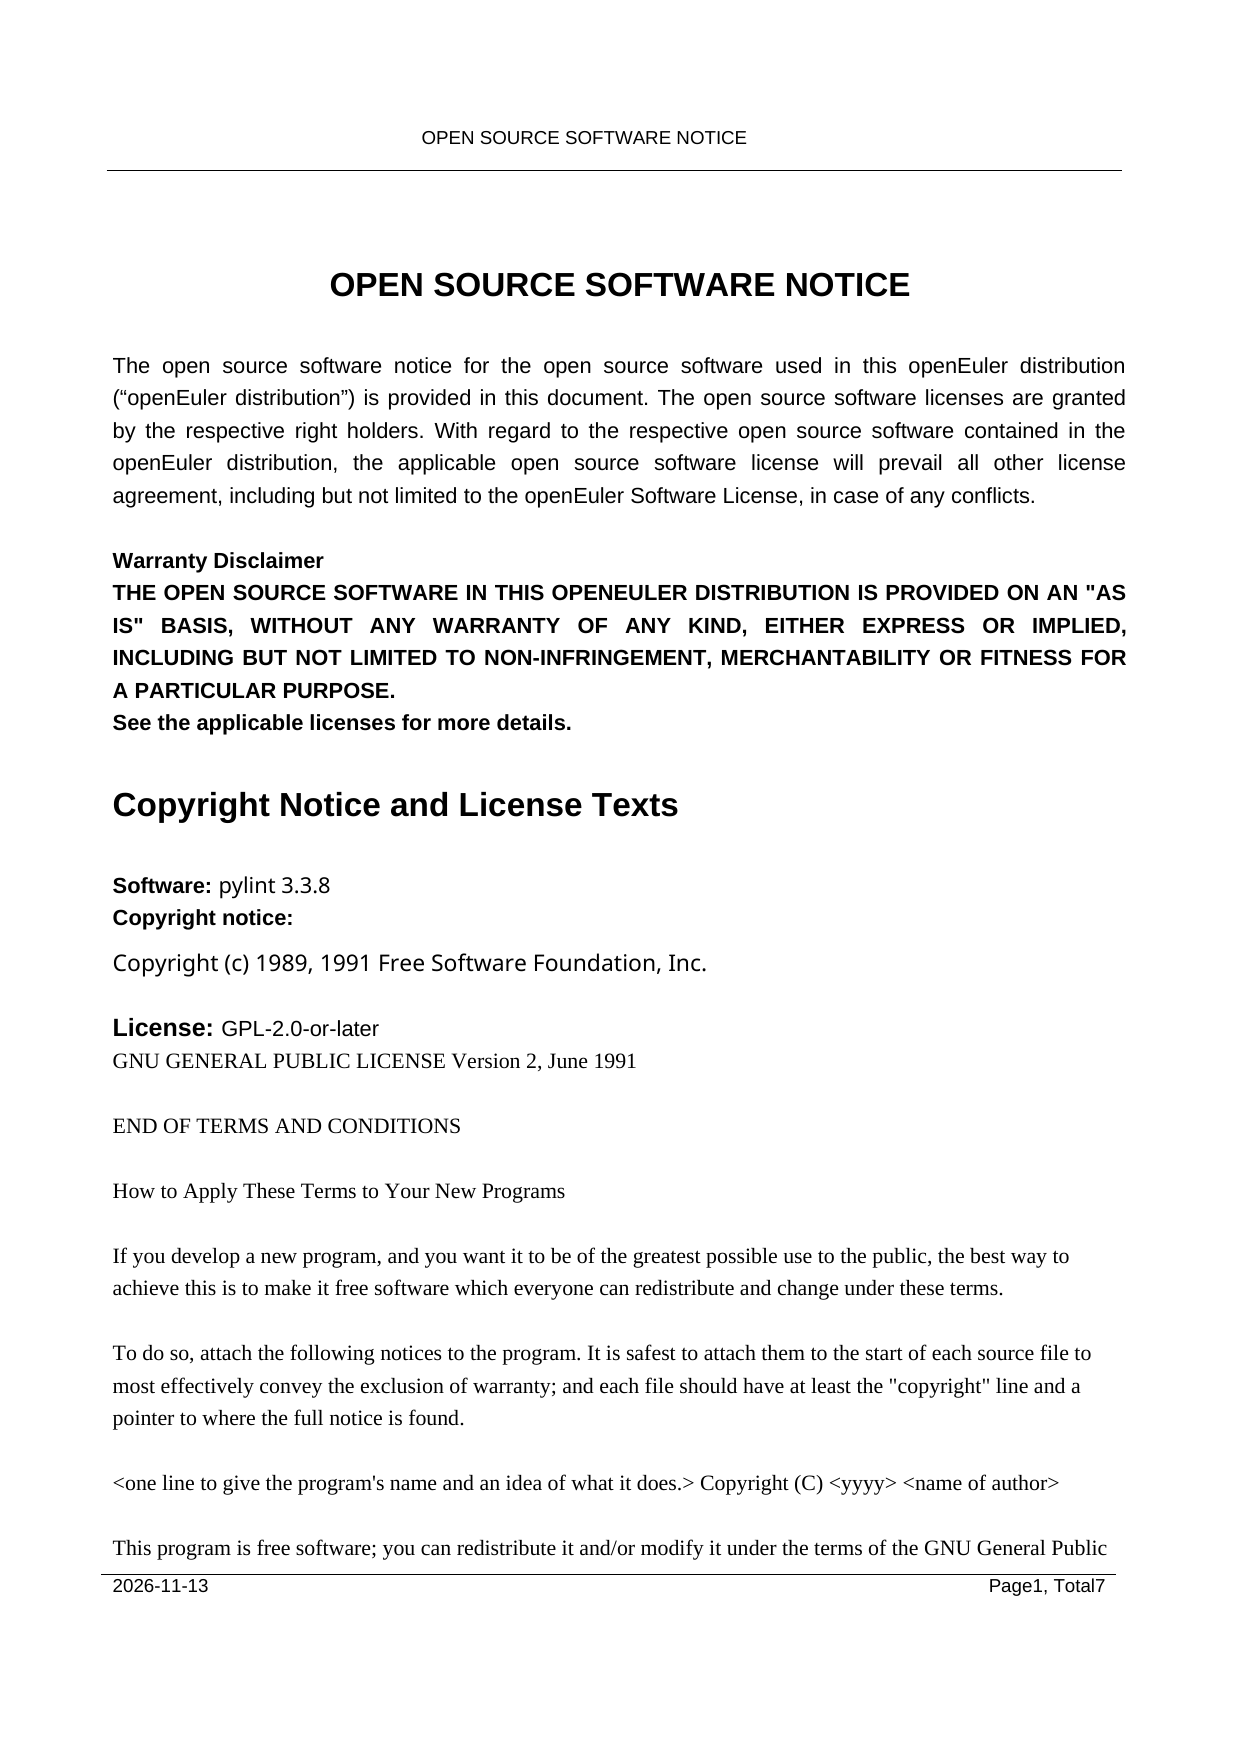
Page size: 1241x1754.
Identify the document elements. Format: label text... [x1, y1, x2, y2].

text Warranty Disclaimer [112, 544, 1128, 576]
text Copyright (c) 1989, 1991 Free Software Foundation, Inc. [112, 947, 1128, 1012]
text THE OPEN SOURCE SOFTWARE IN THIS OPENEULER DISTRIBUTION IS PROVIDED ON AN "AS IS" BASIS, WITHOUT ANY WARRANTY OF ANY KIND, EITHER EXPRESS OR IMPLIED, INCLUDING BUT NOT LIMITED TO NON-INFRINGEMENT, MERCHANTABILITY OR FITNESS FOR A PARTICULAR PURPOSE. See the applicable licenses for more details. [112, 576, 1128, 739]
text Copyright Notice and License Texts [112, 771, 1128, 836]
text The open source software notice for the open source software used in this openEuler distribution (“openEuler distribution”) is provided in this document. The open source software licenses are granted by the respective right holders. With regard to the respective open source software contained in the openEuler distribution, the applicable open source software license will prevail all other license agreement, including but not limited to the openEuler Software License, in case of any conflicts. [112, 349, 1128, 511]
text Copyright notice: [112, 901, 1128, 934]
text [112, 1044, 1128, 1564]
title Software: pylint 3.3.8 [112, 869, 1128, 901]
text OPEN SOURCE SOFTWARE NOTICE [112, 251, 1128, 316]
text License: GPL-2.0-or-later [112, 1012, 1128, 1044]
